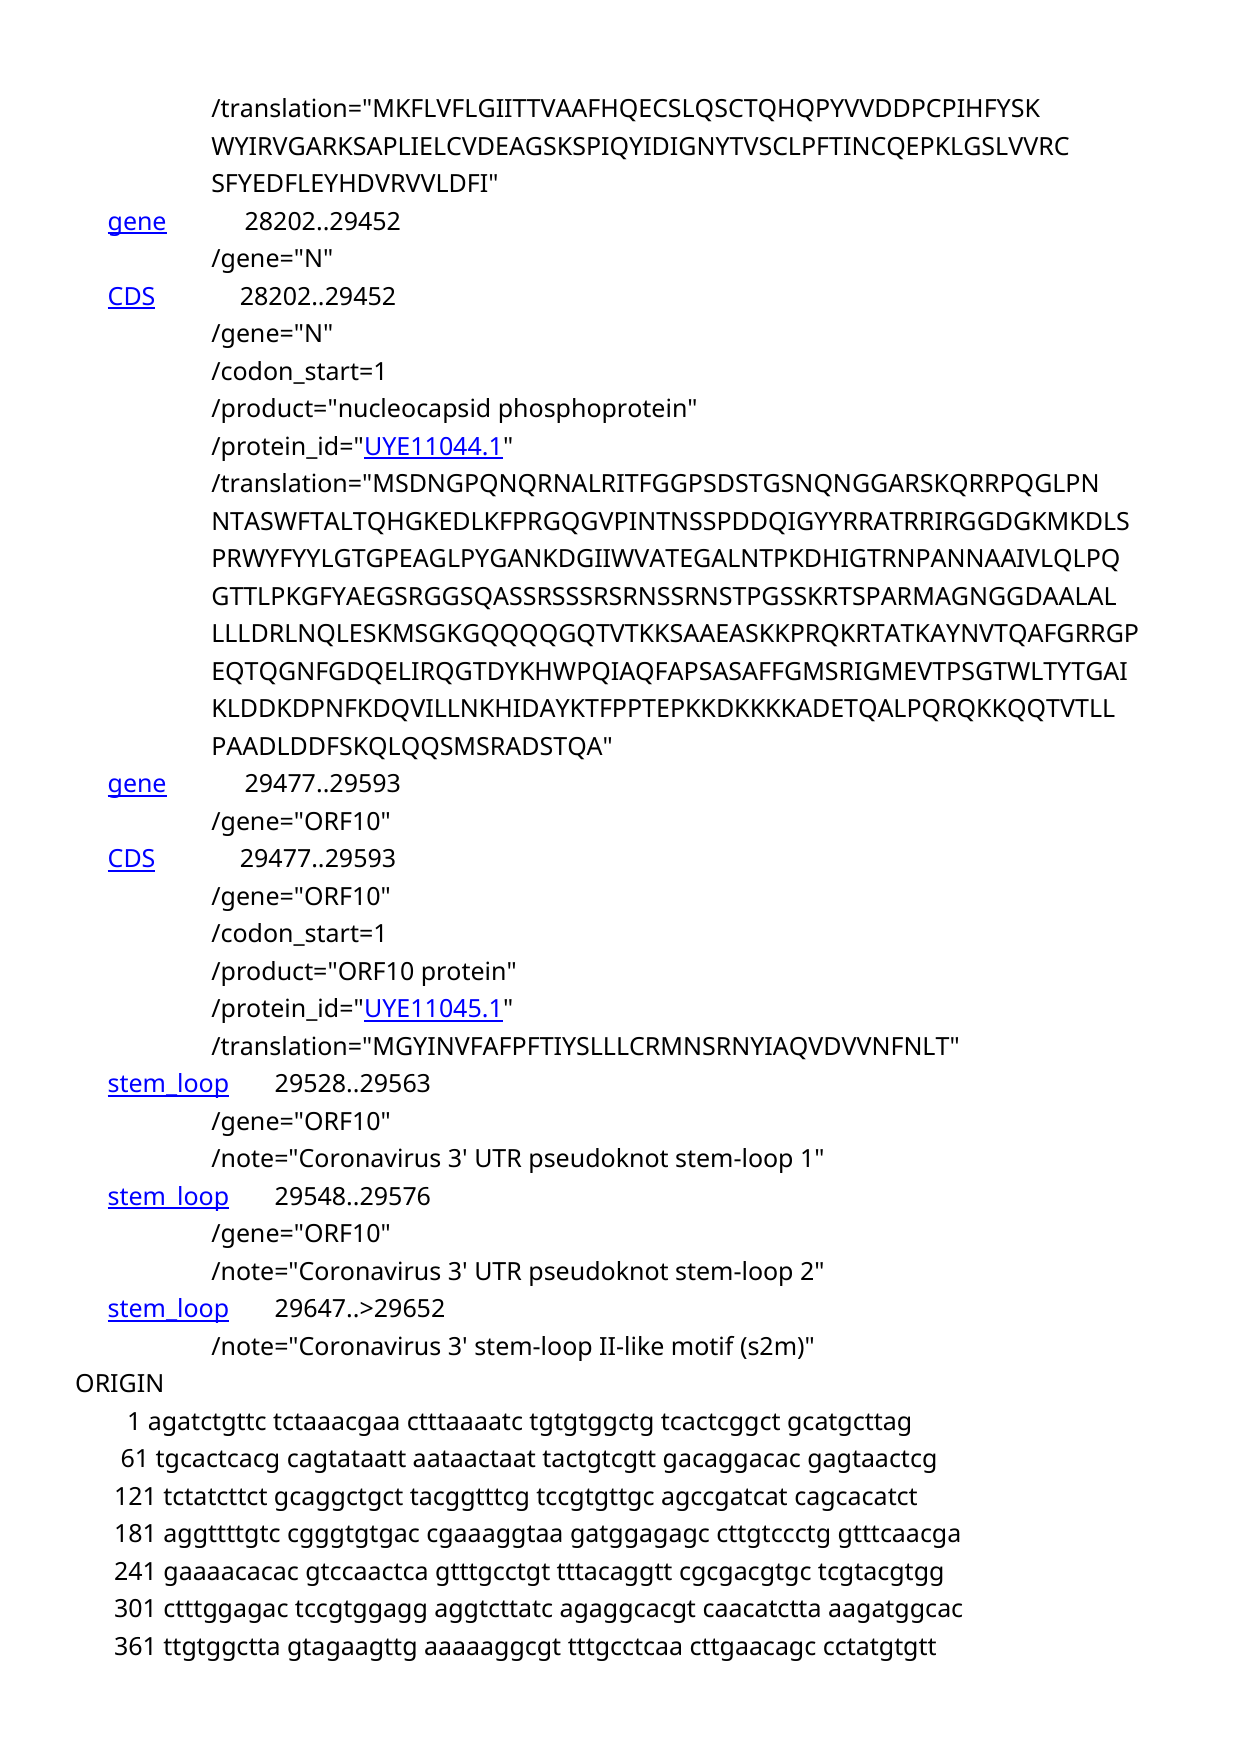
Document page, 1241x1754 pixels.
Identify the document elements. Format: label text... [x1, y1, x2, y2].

text 301 ctttggagac tccgtggagg aggtcttatc agaggcacgt caacatctta aagatggcac [75, 1589, 1165, 1627]
text CDS 29477..29593 [75, 839, 1165, 877]
text /gene="N" [75, 239, 1165, 277]
text stem_loop 29548..29576 [75, 1177, 1165, 1214]
text /product="ORF10 protein" [75, 952, 1165, 989]
text 181 aggttttgtc cgggtgtgac cgaaaggtaa gatggagagc cttgtccctg gtttcaacga [75, 1514, 1165, 1552]
text /translation="MSDNGPQNQRNALRITFGGPSDSTGSNQNGGARSKQRRPQGLPN [75, 464, 1165, 502]
text gene 28202..29452 [75, 202, 1165, 239]
text /product="nucleocapsid phosphoprotein" [75, 389, 1165, 427]
text GTTLPKGFYAEGSRGGSQASSRSSSRSRNSSRNSTPGSSKRTSPARMAGNGGDAALAL [75, 577, 1165, 614]
text /codon_start=1 [75, 352, 1165, 389]
text /protein_id="UYE11045.1" [75, 989, 1165, 1027]
text /note="Coronavirus 3' stem-loop II-like motif (s2m)" [75, 1327, 1165, 1364]
text 1 agatctgttc tctaaacgaa ctttaaaatc tgtgtggctg tcactcggct gcatgcttag [75, 1402, 1165, 1439]
text /gene="ORF10" [75, 877, 1165, 914]
text 361 ttgtggctta gtagaagttg aaaaaggcgt tttgcctcaa cttgaacagc cctatgtgtt [75, 1627, 1165, 1664]
text LLLDRLNQLESKMSGKGQQQQGQTVTKKSAAEASKKPRQKRTATKAYNVTQAFGRRGP [75, 614, 1165, 652]
text /gene="ORF10" [75, 802, 1165, 839]
text PAADLDDFSKQLQQSMSRADSTQA" [75, 727, 1165, 764]
text CDS 28202..29452 [75, 277, 1165, 314]
text stem_loop 29647..>29652 [75, 1289, 1165, 1327]
text ORIGIN [75, 1364, 1165, 1402]
text /note="Coronavirus 3' UTR pseudoknot stem-loop 1" [75, 1139, 1165, 1177]
text 241 gaaaacacac gtccaactca gtttgcctgt tttacaggtt cgcgacgtgc tcgtacgtgg [75, 1552, 1165, 1589]
text 61 tgcactcacg cagtataatt aataactaat tactgtcgtt gacaggacac gagtaactcg [75, 1439, 1165, 1477]
text WYIRVGARKSAPLIELCVDEAGSKSPIQYIDIGNYTVSCLPFTINCQEPKLGSLVVRC [75, 127, 1165, 164]
text stem_loop 29528..29563 [75, 1064, 1165, 1102]
text 121 tctatcttct gcaggctgct tacggtttcg tccgtgttgc agccgatcat cagcacatct [75, 1477, 1165, 1514]
text /note="Coronavirus 3' UTR pseudoknot stem-loop 2" [75, 1252, 1165, 1289]
text /gene="ORF10" [75, 1102, 1165, 1139]
text NTASWFTALTQHGKEDLKFPRGQGVPINTNSSPDDQIGYYRRATRRIRGGDGKMKDLS [75, 502, 1165, 539]
text PRWYFYYLGTGPEAGLPYGANKDGIIWVATEGALNTPKDHIGTRNPANNAAIVLQLPQ [75, 539, 1165, 577]
text /protein_id="UYE11044.1" [75, 427, 1165, 464]
text EQTQGNFGDQELIRQGTDYKHWPQIAQFAPSASAFFGMSRIGMEVTPSGTWLTYTGAI [75, 652, 1165, 689]
text KLDDKDPNFKDQVILLNKHIDAYKTFPPTEPKKDKKKKADETQALPQRQKKQQTVTLL [75, 689, 1165, 727]
text /translation="MGYINVFAFPFTIYSLLLCRMNSRNYIAQVDVVNFNLT" [75, 1027, 1165, 1064]
text /codon_start=1 [75, 914, 1165, 952]
text /gene="N" [75, 314, 1165, 352]
text /translation="MKFLVFLGIITTVAAFHQECSLQSCTQHQPYVVDDPCPIHFYSK [75, 89, 1165, 127]
text SFYEDFLEYHDVRVVLDFI" [75, 164, 1165, 202]
text /gene="ORF10" [75, 1214, 1165, 1252]
text gene 29477..29593 [75, 764, 1165, 802]
